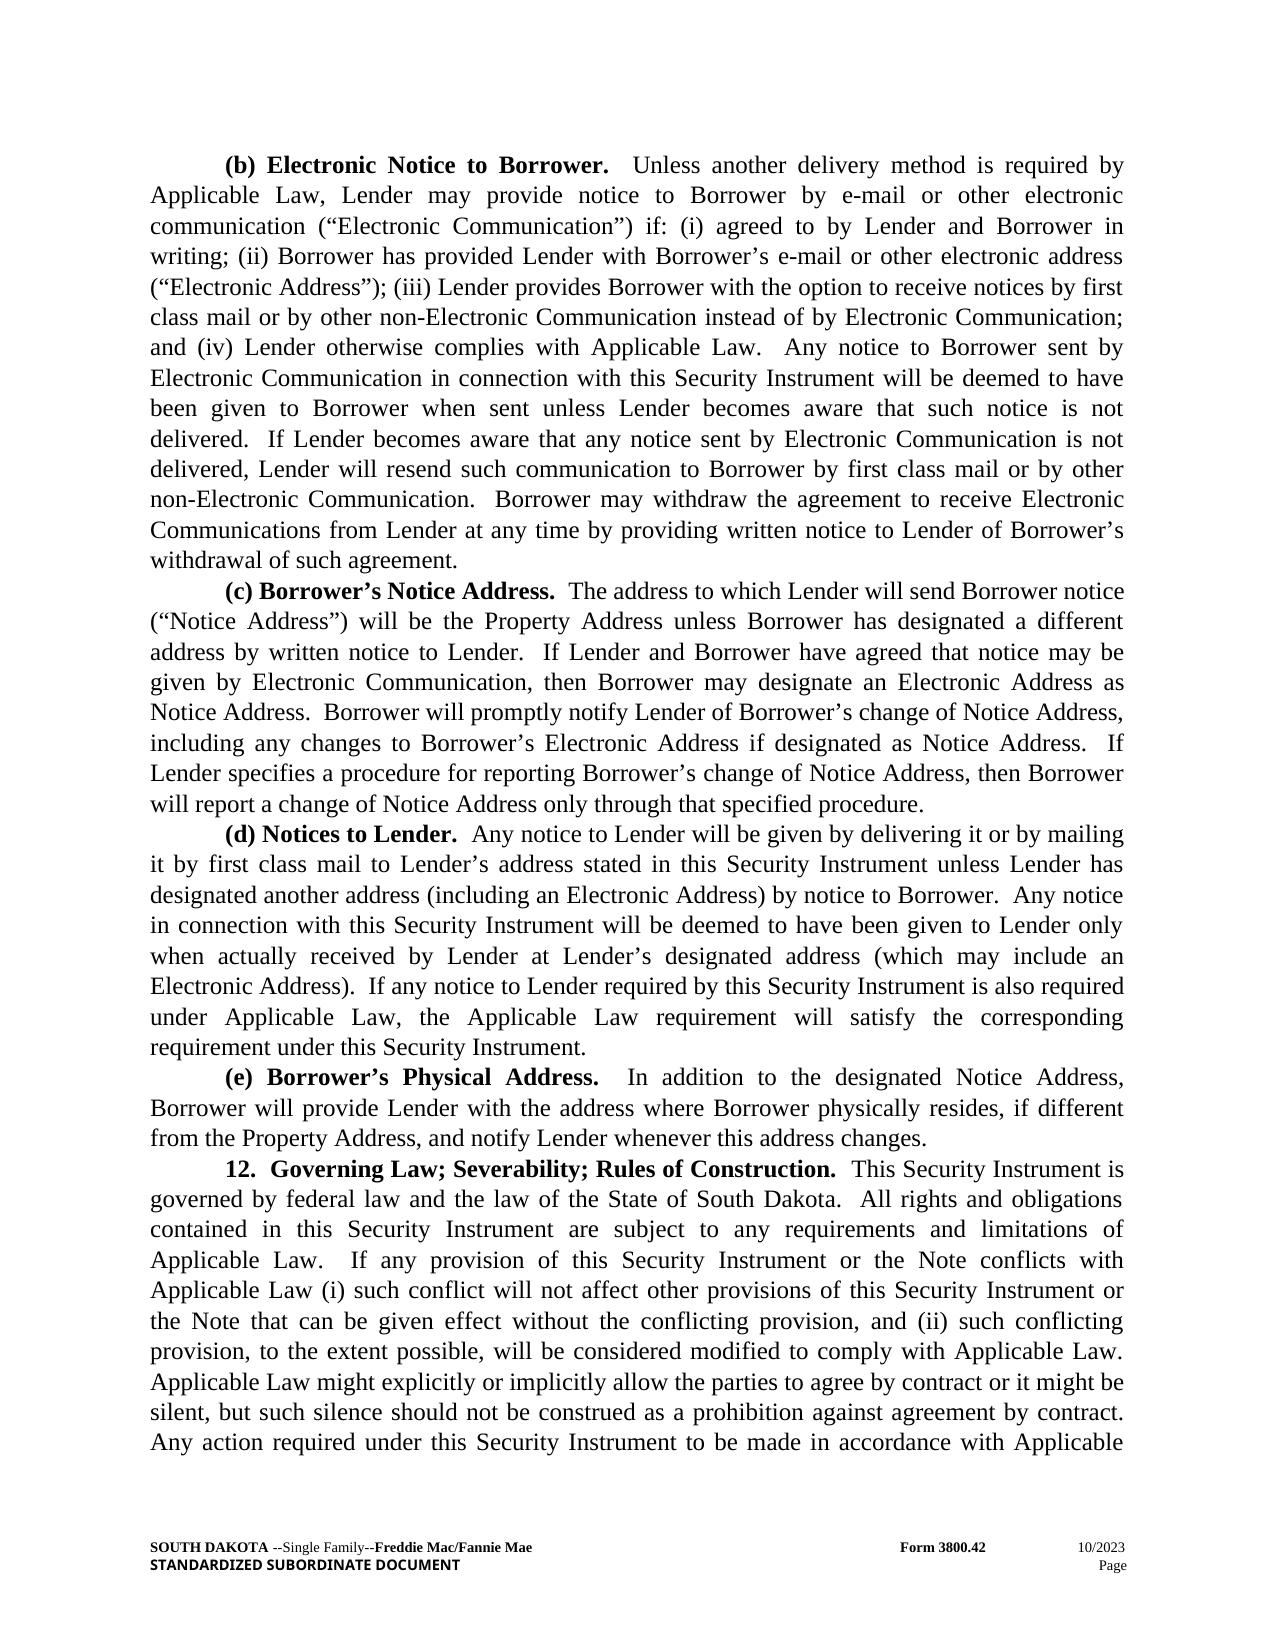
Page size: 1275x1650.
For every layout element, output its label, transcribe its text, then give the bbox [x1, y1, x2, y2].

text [150, 1154, 1125, 1456]
text (b) Electronic Notice to Borrower. Unless another delivery method is required by Applicable Law, Lender may provide notice to Borrower by e-mail or other electronic communication (“Electronic Communication”) if: (i) agreed to by Lender and Borrower in writing; (ii) Borrower has provided Lender with Borrower’s e-mail or other electronic address (“Electronic Address”); (iii) Lender provides Borrower with the option to receive notices by first class mail or by other non-Electronic Communication instead of by Electronic Communication; and (iv) Lender otherwise complies with Applicable Law. Any notice to Borrower sent by Electronic Communication in connection with this Security Instrument will be deemed to have been given to Borrower when sent unless Lender becomes aware that such notice is not delivered. If Lender becomes aware that any notice sent by Electronic Communication is not delivered, Lender will resend such communication to Borrower by first class mail or by other non-Electronic Communication. Borrower may withdraw the agreement to receive Electronic Communications from Lender at any time by providing written notice to Lender of Borrower’s withdrawal of such agreement. [150, 150, 1125, 574]
text (e) Borrower’s Physical Address. In addition to the designated Notice Address, Borrower will provide Lender with the address where Borrower physically resides, if different from the Property Address, and notify Lender whenever this address changes. [150, 1062, 1125, 1152]
text (c) Borrower’s Notice Address. The address to which Lender will send Borrower notice (“Notice Address”) will be the Property Address unless Borrower has designated a different address by written notice to Lender. If Lender and Borrower have agreed that notice may be given by Electronic Communication, then Borrower may designate an Electronic Address as Notice Address. Borrower will promptly notify Lender of Borrower’s change of Notice Address, including any changes to Borrower’s Electronic Address if designated as Notice Address. If Lender specifies a procedure for reporting Borrower’s change of Notice Address, then Borrower will report a change of Notice Address only through that specified procedure. [150, 576, 1125, 817]
text (d) Notices to Lender. Any notice to Lender will be given by delivering it or by mailing it by first class mail to Lender’s address stated in this Security Instrument unless Lender has designated another address (including an Electronic Address) by notice to Borrower. Any notice in connection with this Security Instrument will be deemed to have been given to Lender only when actually received by Lender at Lender’s designated address (which may include an Electronic Address). If any notice to Lender required by this Security Instrument is also required under Applicable Law, the Applicable Law requirement will satisfy the corresponding requirement under this Security Instrument. [150, 819, 1125, 1061]
